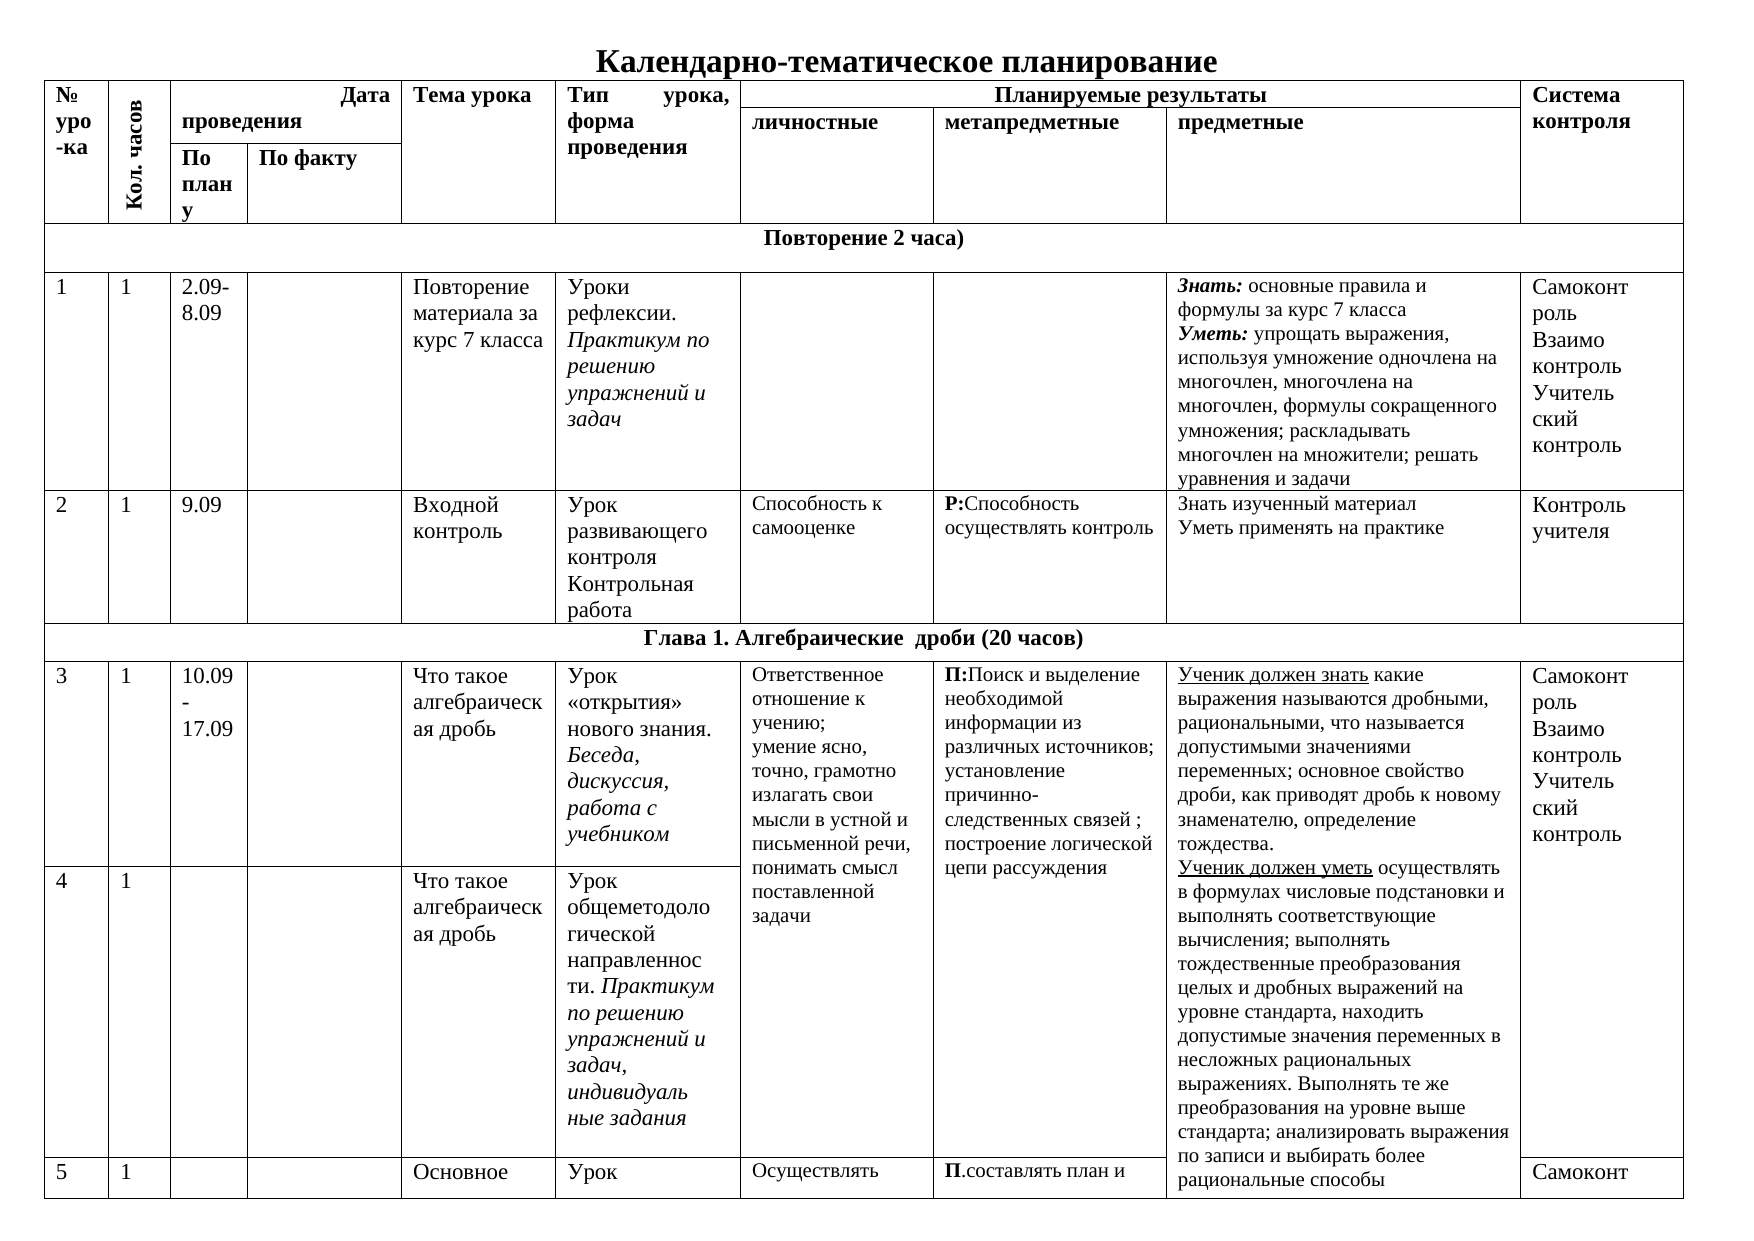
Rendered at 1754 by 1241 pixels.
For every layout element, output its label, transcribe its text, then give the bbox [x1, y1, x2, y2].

table_cell 9.09 [171, 491, 247, 622]
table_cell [934, 1158, 1166, 1198]
table_cell Самоконт роль Взаимо контроль Учитель ский контроль [1521, 273, 1683, 490]
table_cell личностные [741, 108, 933, 223]
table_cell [1521, 1158, 1683, 1198]
table_cell [248, 867, 401, 1157]
table_cell По факту [248, 144, 401, 223]
table_cell 1 [109, 867, 170, 1157]
table_cell Р:Способность осуществлять контроль [934, 491, 1166, 622]
table_cell Знать изученный материал Уметь применять на практике [1167, 491, 1520, 622]
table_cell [402, 1158, 555, 1198]
table_cell [171, 867, 247, 1157]
table_cell 1 [109, 662, 170, 866]
table_cell Повторение материала за курс 7 класса [402, 273, 555, 490]
table_header Дата проведения [171, 81, 401, 143]
table_cell Повторение 2 часа) [45, 224, 1683, 272]
table_header Кол. часов [109, 81, 170, 223]
text Календарно-тематическое планирование [118, 41, 1695, 80]
table_cell метапредметные [934, 108, 1166, 223]
table_cell [248, 1158, 401, 1198]
table_header Система контроля [1521, 81, 1683, 223]
table_cell 2 [45, 491, 108, 622]
table_cell [171, 1158, 247, 1198]
table_cell [248, 491, 401, 622]
table_cell 3 [45, 662, 108, 866]
table_cell Что такое алгебраическая дробь [402, 662, 555, 866]
table_header Тема урока [402, 81, 555, 223]
table_header № уро-ка [45, 81, 108, 223]
table_cell Что такое алгебраическая дробь [402, 867, 555, 1157]
table_cell предметные [1167, 108, 1520, 223]
table_cell 2.09-8.09 [171, 273, 247, 490]
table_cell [556, 1158, 740, 1198]
table_cell [248, 662, 401, 866]
table_cell Знать: основные правила и формулы за курс 7 класса Уметь: упрощать выражения, используя умножение одночлена на многочлен, многочлена на многочлен, формулы сокращенного умножения; раскладывать многочлен на множители; решать уравнения и задачи [1167, 273, 1520, 490]
table_cell 1 [109, 491, 170, 622]
table_cell Уроки рефлексии. Практикум по решению упражнений и задач [556, 273, 740, 490]
table_cell Глава 1. Алгебраические дроби (20 часов) [45, 624, 1683, 661]
table_cell П:Поиск и выделение необходимой информации из различных источников; установление причинно-следственных связей ; построение логической цепи рассуждения [934, 662, 1166, 1157]
table_cell Ответственное отношение к учению; умение ясно, точно, грамотно излагать свои мысли в устной и письменной речи, понимать смысл поставленной задачи [741, 662, 933, 1157]
table_cell Урок «открытия» нового знания. Беседа, дискуссия, работа с учебником [556, 662, 740, 866]
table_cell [741, 1158, 933, 1198]
table_cell По плану [171, 144, 247, 223]
table_cell Урок развивающего контроля Контрольная работа [556, 491, 740, 622]
table_cell 1 [45, 273, 108, 490]
table_cell 10.09-17.09 [171, 662, 247, 866]
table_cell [556, 867, 740, 1157]
table_cell [248, 273, 401, 490]
table_cell Входной контроль [402, 491, 555, 622]
table_cell [934, 273, 1166, 490]
table_cell 5 [45, 1158, 108, 1198]
table_cell 1 [109, 273, 170, 490]
table_header Тип урока, форма проведения [556, 81, 740, 223]
table_cell Контроль учителя [1521, 491, 1683, 622]
table_cell 4 [45, 867, 108, 1157]
table_cell 1 [109, 1158, 170, 1198]
table_cell Способность к самооценке [741, 491, 933, 622]
table_cell [741, 273, 933, 490]
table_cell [1521, 662, 1683, 1157]
table_header Планируемые результаты [741, 81, 1520, 107]
table_cell Ученик должен знать какие выражения называются дробными, рациональными, что называется допустимыми значениями переменных; основное свойство дроби, как приводят дробь к новому знаменателю, определение тождества. Ученик должен уметь осуществлять в формулах числовые подстановки и выполнять соответствующие вычисления; выполнять тождественные преобразования целых и дробных выражений на уровне стандарта, находить допустимые значения переменных в несложных рациональных выражениях. Выполнять те же преобразования на уровне выше стандарта; анализировать выражения по записи и выбирать более рациональные способы преобразования выражений, находить нестандартные [1167, 662, 1520, 1198]
